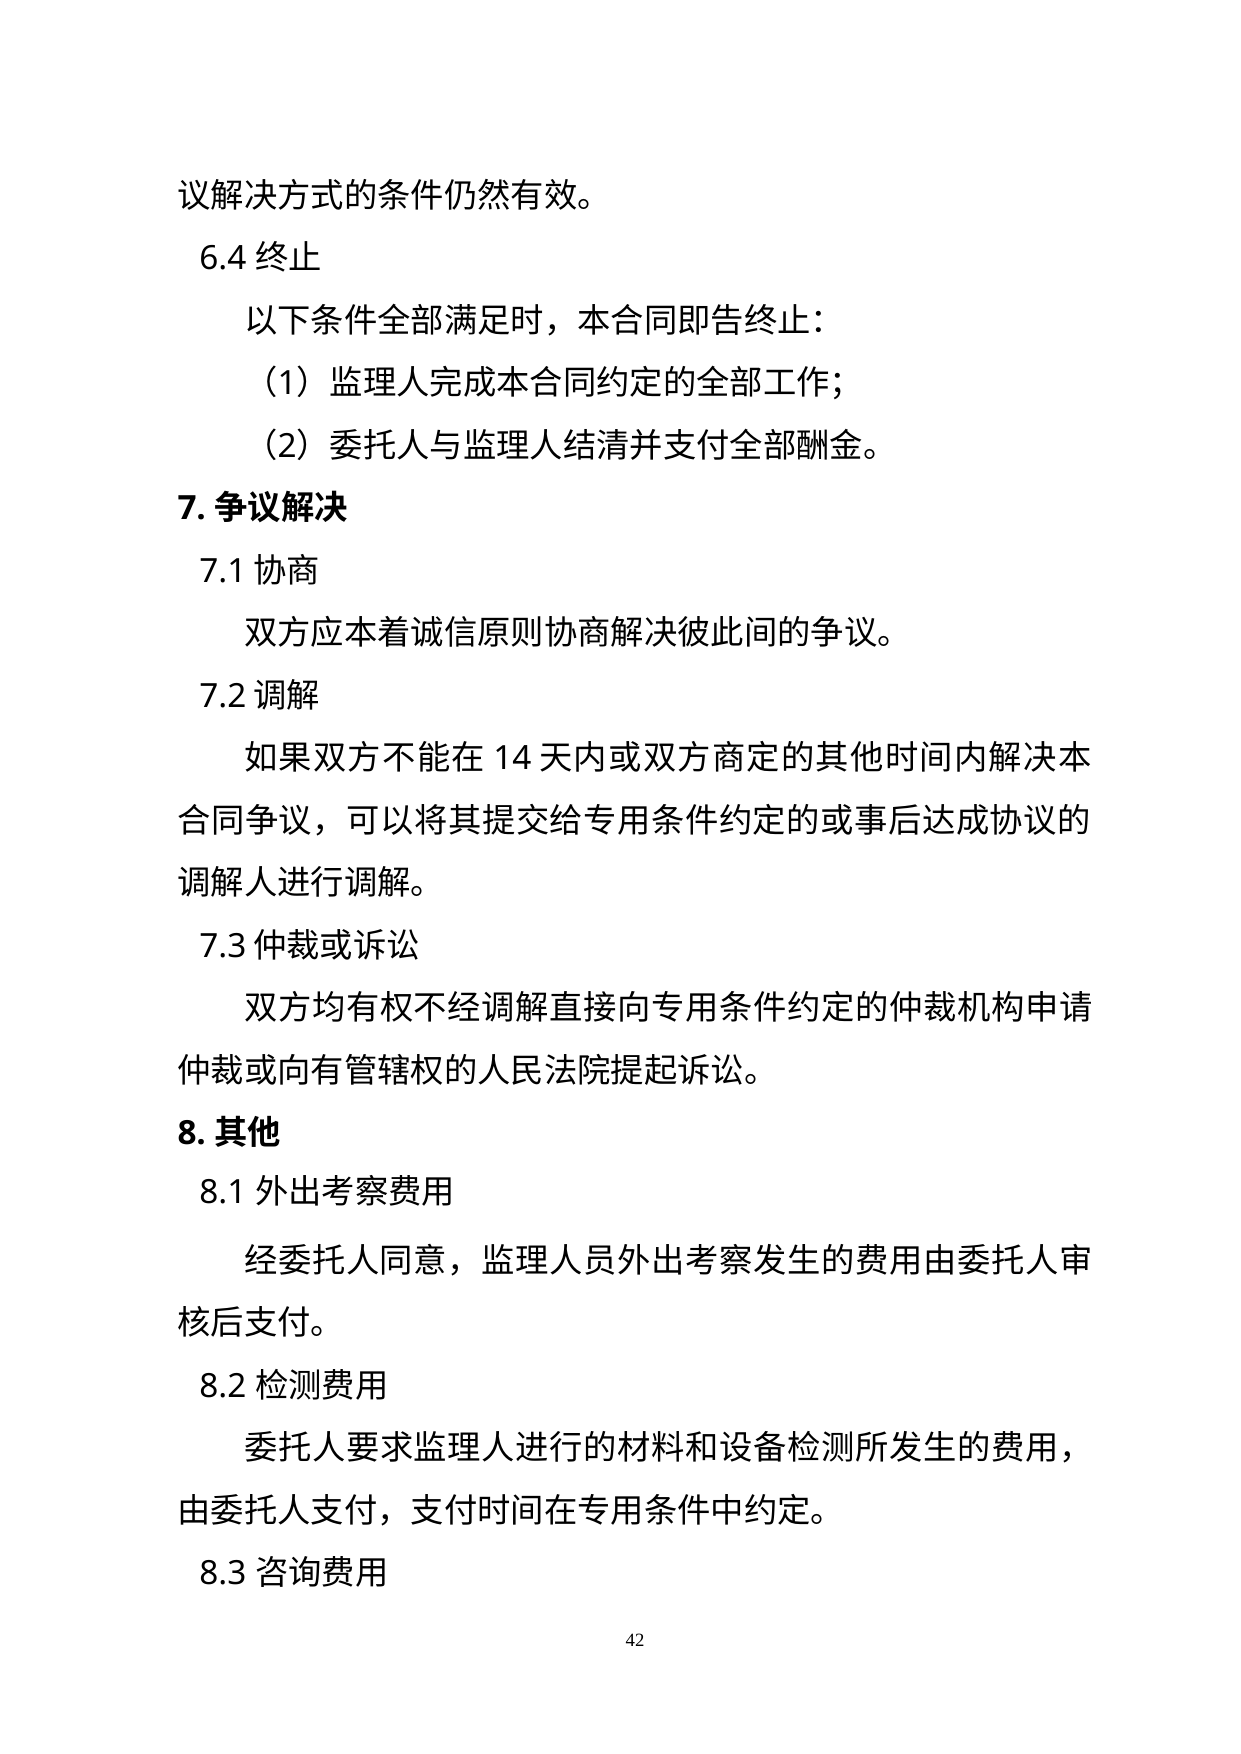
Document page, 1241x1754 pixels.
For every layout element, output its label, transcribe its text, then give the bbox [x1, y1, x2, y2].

text （2）委托人与监理人结清并支付全部酬金。 [177, 407, 1092, 469]
text 8.3 咨询费用 [199, 1534, 1092, 1597]
text 8.1 外出考察费用 [199, 1157, 1092, 1222]
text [177, 157, 1092, 219]
text 经委托人同意，监理人员外出考察发生的费用由委托人审核后支付。 [177, 1222, 1092, 1347]
text （1）监理人完成本合同约定的全部工作； [177, 344, 1092, 407]
text 如果双方不能在14天内或双方商定的其他时间内解决本合同争议，可以将其提交给专用条件约定的或事后达成协议的调解人进行调解。 [177, 719, 1092, 907]
text 7.1协商 [199, 532, 1092, 594]
text 以下条件全部满足时，本合同即告终止： [177, 282, 1092, 344]
text 双方应本着诚信原则协商解决彼此间的争议。 [177, 594, 1092, 657]
text 委托人要求监理人进行的材料和设备检测所发生的费用，由委托人支付，支付时间在专用条件中约定。 [177, 1409, 1092, 1534]
text 8. 其他 [177, 1094, 1092, 1157]
text 7.3仲裁或诉讼 [199, 907, 1092, 969]
text 7. 争议解决 [177, 469, 1092, 532]
text 7.2调解 [199, 657, 1092, 719]
text 双方均有权不经调解直接向专用条件约定的仲裁机构申请仲裁或向有管辖权的人民法院提起诉讼。 [177, 969, 1092, 1094]
text 8.2 检测费用 [199, 1347, 1092, 1409]
text 6.4 终止 [199, 219, 1092, 282]
